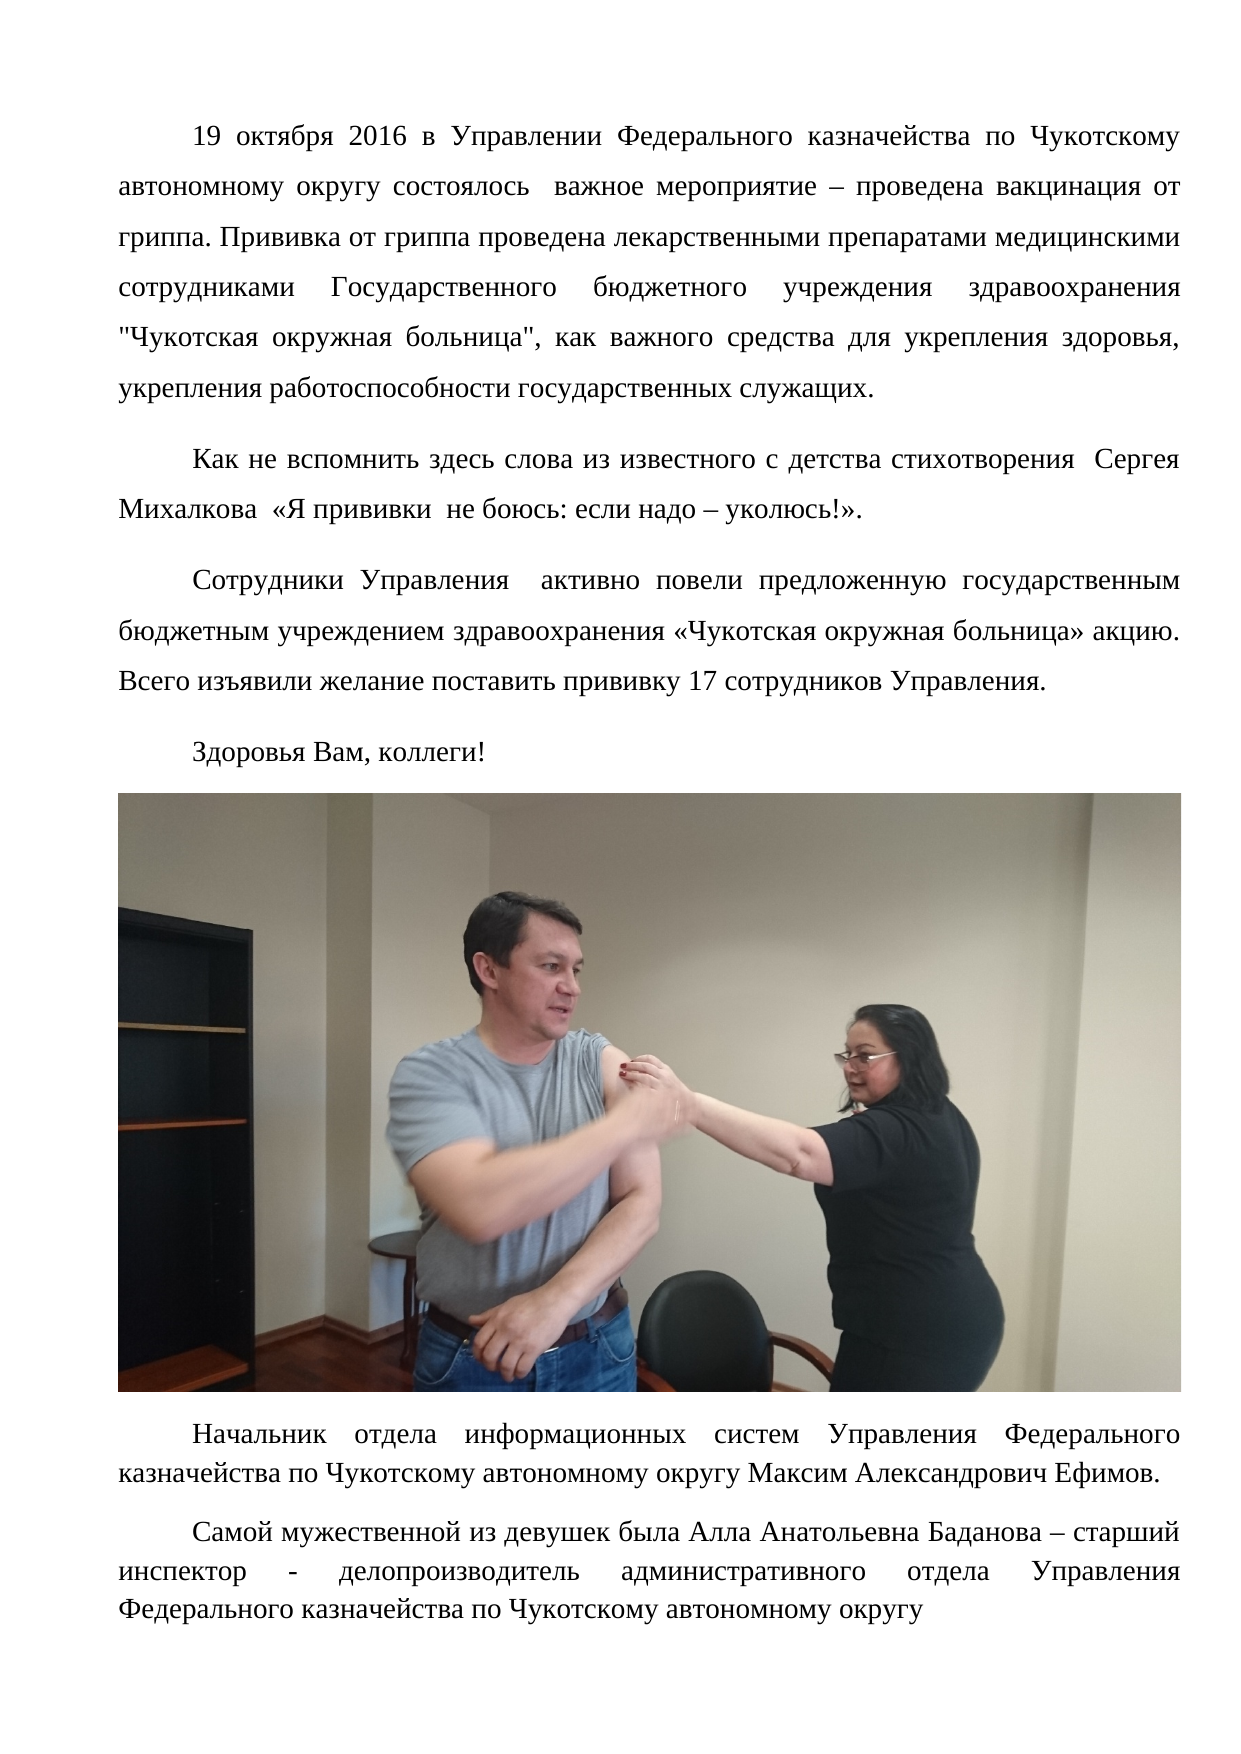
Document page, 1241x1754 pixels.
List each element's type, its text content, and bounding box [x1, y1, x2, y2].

text Как не вспомнить здесь слова из известного с детства стихотворения Сергея Михалкова «Я прививки не боюсь: если надо – уколюсь!». [118, 441, 1181, 525]
text Начальник отдела информационных систем Управления Федерального казначейства по Чукотскому автономному округу Максим Александрович Ефимов. [118, 1416, 1181, 1488]
text Самой мужественной из девушек была Алла Анатольевна Баданова – старший инспектор - делопроизводитель административного отдела Управления Федерального казначейства по Чукотскому автономному округу [118, 1514, 1181, 1625]
text Сотрудники Управления активно повели предложенную государственным бюджетным учреждением здравоохранения «Чукотская окружная больница» акцию. Всего изъявили желание поставить прививку 17 сотрудников Управления. [118, 562, 1181, 696]
picture [118, 793, 1182, 1392]
text Здоровья Вам, коллеги! [118, 734, 1181, 768]
text 19 октября 2016 в Управлении Федерального казначейства по Чукотскому автономному округу состоялось важное мероприятие – проведена вакцинация от гриппа. Прививка от гриппа проведена лекарственными препаратами медицинскими сотрудниками Государственного бюджетного учреждения здравоохранения "Чукотская окружная больница", как важного средства для укрепления здоровья, укрепления работоспособности государственных служащих. [118, 118, 1181, 403]
